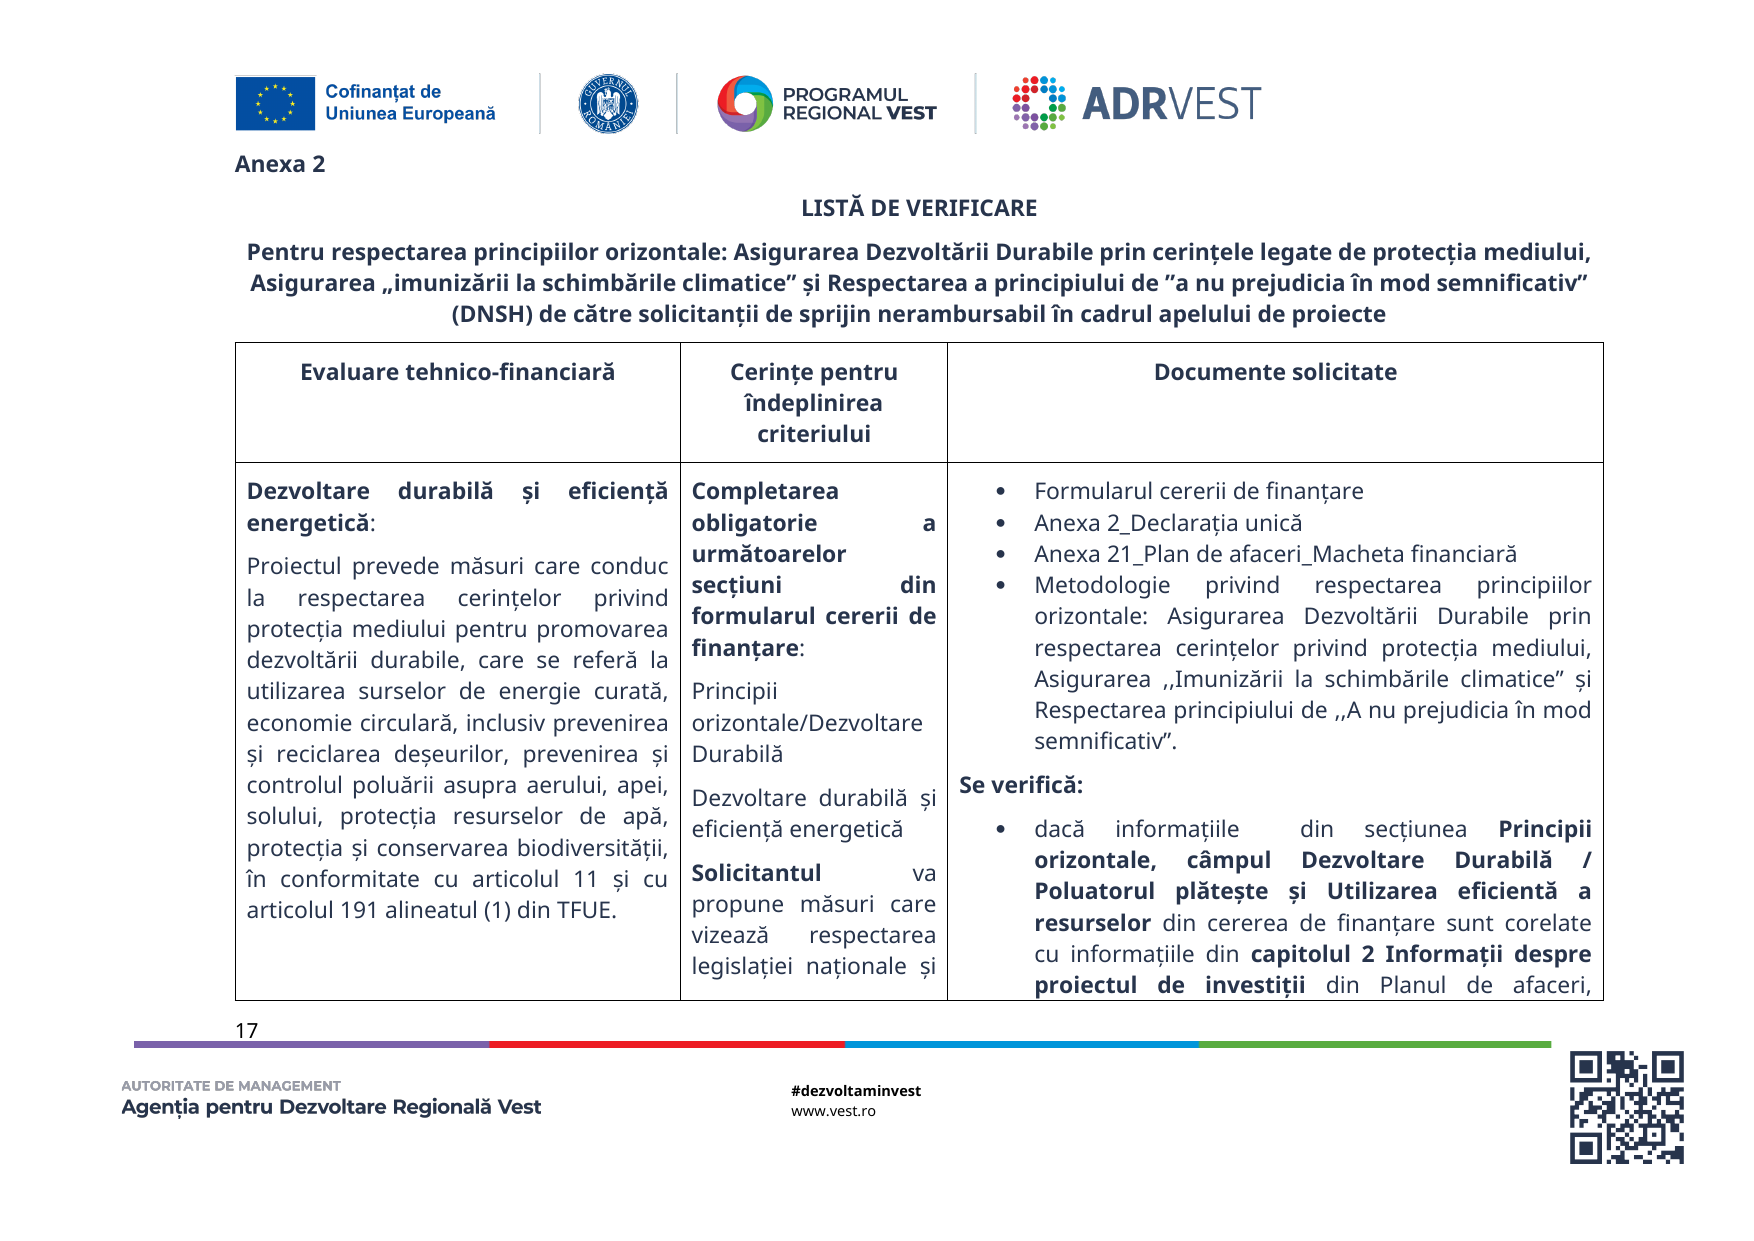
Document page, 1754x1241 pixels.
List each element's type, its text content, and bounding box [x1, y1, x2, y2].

text Anexa 2 [234, 148, 1604, 179]
table_header Evaluare tehnico-financiară [236, 343, 680, 462]
picture [1561, 1042, 1693, 1173]
text Pentru respectarea principiilor orizontale: Asigurarea Dezvoltării Durabile prin cerințele legate de protecția mediului, Asigurarea „imunizării la schimbările climatice” și Respectarea a principiului de ”a nu prejudicia în mod semnificativ” (DNSH) de către solicitanții de sprijin nerambursabil în cadrul apelului de proiecte [234, 236, 1604, 329]
picture [234, 73, 1262, 134]
table_header Cerințe pentru îndeplinirea criteriului [681, 343, 947, 462]
table_header Documente solicitate [948, 343, 1603, 462]
text LISTĂ DE VERIFICARE [234, 192, 1604, 223]
